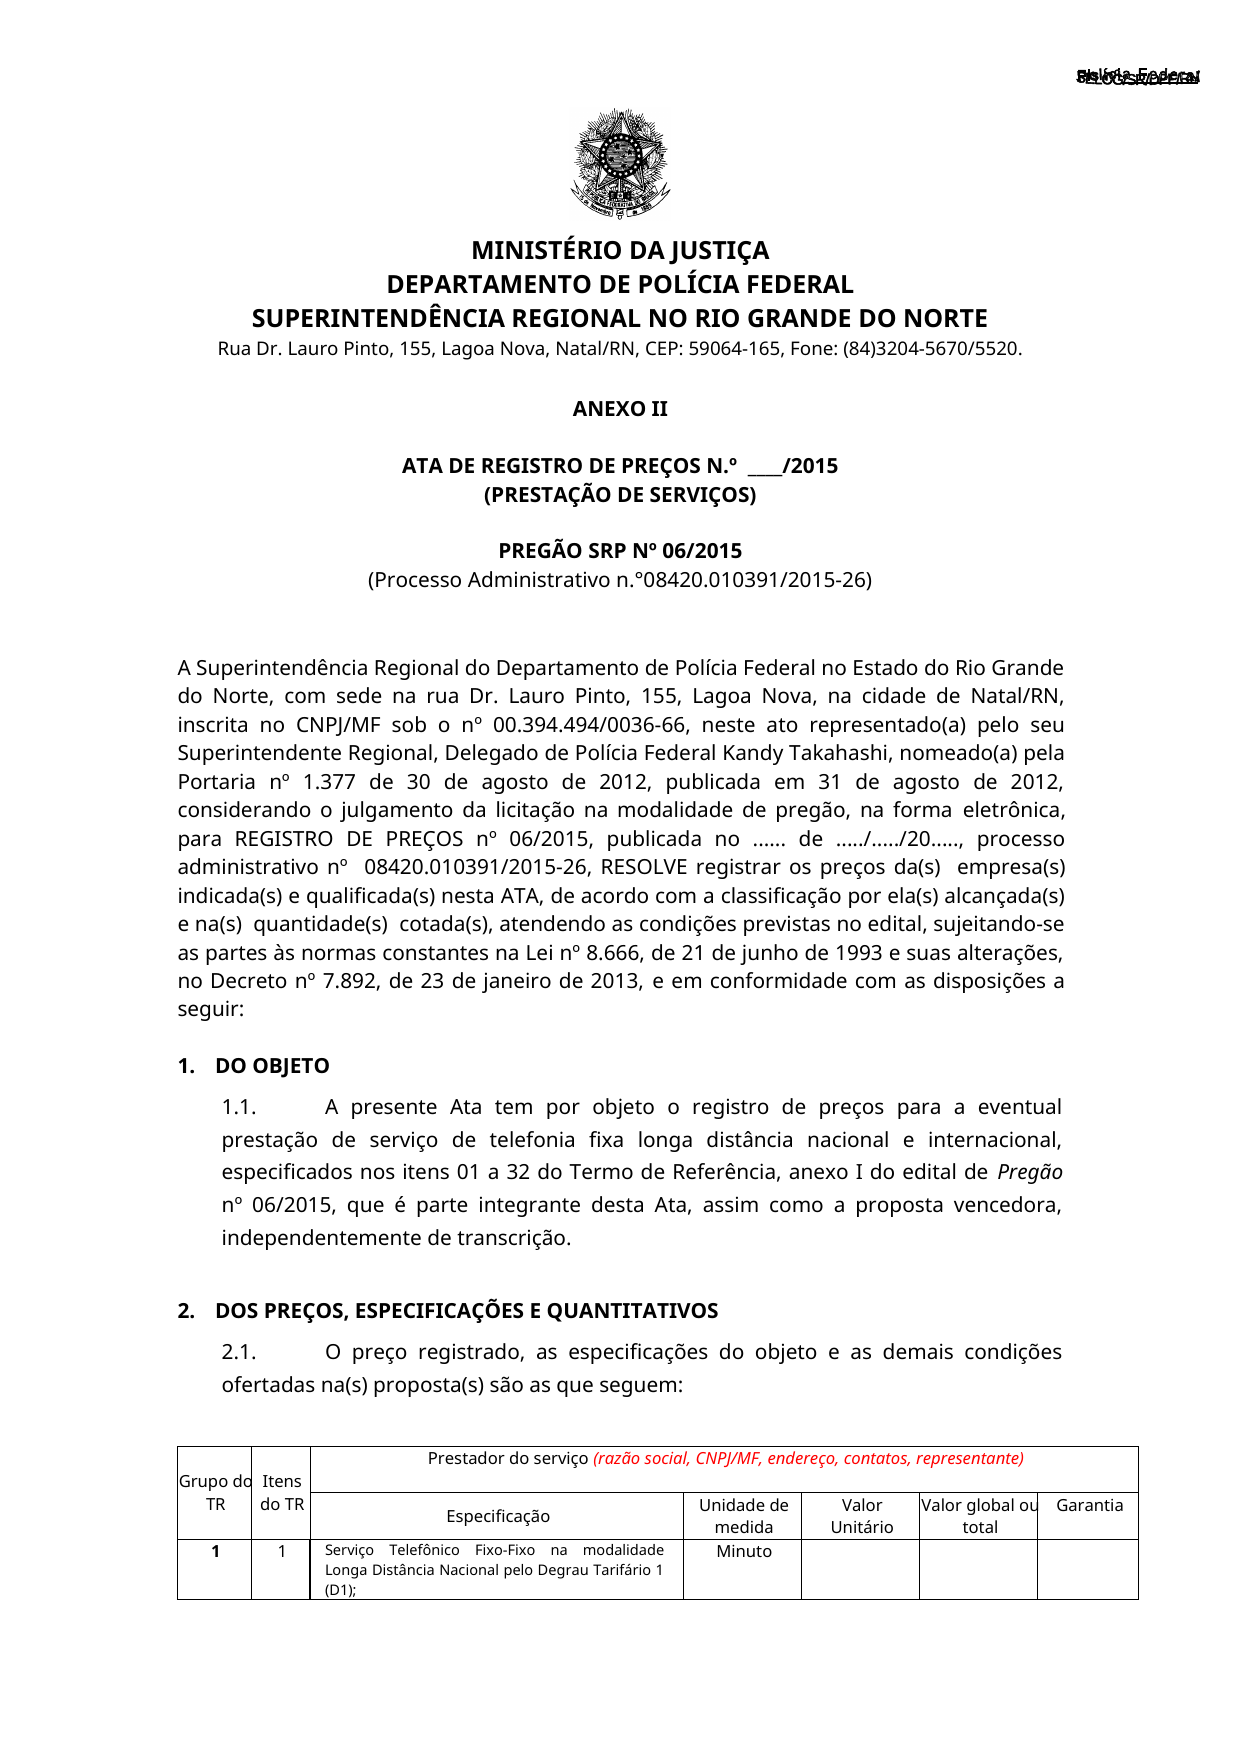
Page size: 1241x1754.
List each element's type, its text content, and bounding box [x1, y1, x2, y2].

table_cell Valor global ou total [920, 1493, 1037, 1538]
table_cell Garantia [1038, 1493, 1138, 1538]
list O preço registrado, as especificações do objeto e as demais condições ofertadas na(s) proposta(s) são as que seguem: [221, 1337, 1063, 1398]
list A presente Ata tem por objeto o registro de preços para a eventual prestação de serviço de telefonia fixa longa distância nacional e internacional, especificados nos itens 01 a 32 do Termo de Referência, anexo I do edital de Pregão nº 06/2015, que é parte integrante desta Ata, assim como a proposta vencedora, independentemente de transcrição. [221, 1092, 1063, 1251]
table_cell Serviço Telefônico Fixo-Fixo na modalidade Longa Distância Nacional pelo Degrau Tarifário 1 (D1); [311, 1540, 683, 1599]
table_header Itens do TR [252, 1447, 310, 1538]
table_cell 1 [252, 1540, 309, 1599]
text (Processo Administrativo n.°08420.010391/2015-26) [177, 565, 1063, 593]
picture [568, 107, 672, 221]
text A Superintendência Regional do Departamento de Polícia Federal no Estado do Rio Grande do Norte, com sede na rua Dr. Lauro Pinto, 155, Lagoa Nova, na cidade de Natal/RN, inscrita no CNPJ/MF sob o nº 00.394.494/0036-66, neste ato representado(a) pelo seu Superintendente Regional, Delegado de Polícia Federal Kandy Takahashi, nomeado(a) pela Portaria nº 1.377 de 30 de agosto de 2012, publicada em 31 de agosto de 2012, considerando o julgamento da licitação na modalidade de pregão, na forma eletrônica, para REGISTRO DE PREÇOS nº 06/2015, publicada no ...... de ...../...../20....., processo administrativo nº 08420.010391/2015-26, RESOLVE registrar os preços da(s) empresa(s) indicada(s) e qualificada(s) nesta ATA, de acordo com a classificação por ela(s) alcançada(s) e na(s) quantidade(s) cotada(s), atendendo as condições previstas no edital, sujeitando-se as partes às normas constantes na Lei nº 8.666, de 21 de junho de 1993 e suas alterações, no Decreto nº 7.892, de 23 de janeiro de 2013, e em conformidade com as disposições a seguir: [177, 653, 1066, 1023]
table_cell Minuto [684, 1540, 801, 1599]
text ANEXO II [177, 394, 1063, 423]
list DOS PREÇOS, ESPECIFICAÇÕES E QUANTITATIVOS [177, 1296, 1063, 1325]
table_cell [1038, 1540, 1138, 1599]
list DO OBJETO [177, 1051, 1063, 1080]
table_cell [802, 1540, 919, 1599]
table_header Grupo do TR [178, 1447, 251, 1538]
table_header Prestador do serviço (razão social, CNPJ/MF, endereço, contatos, representante) [311, 1447, 1138, 1492]
text PREGÃO SRP Nº 06/2015 [177, 537, 1063, 565]
text (PRESTAÇÃO DE SERVIÇOS) [177, 480, 1063, 508]
table_cell [920, 1540, 1037, 1599]
table_cell Especificação [311, 1493, 683, 1538]
table_cell 1 [178, 1540, 251, 1599]
table_cell Unidade de medida [684, 1493, 801, 1538]
text ATA DE REGISTRO DE PREÇOS N.º ____/2015 [177, 451, 1063, 480]
table_cell Valor Unitário [802, 1493, 919, 1538]
